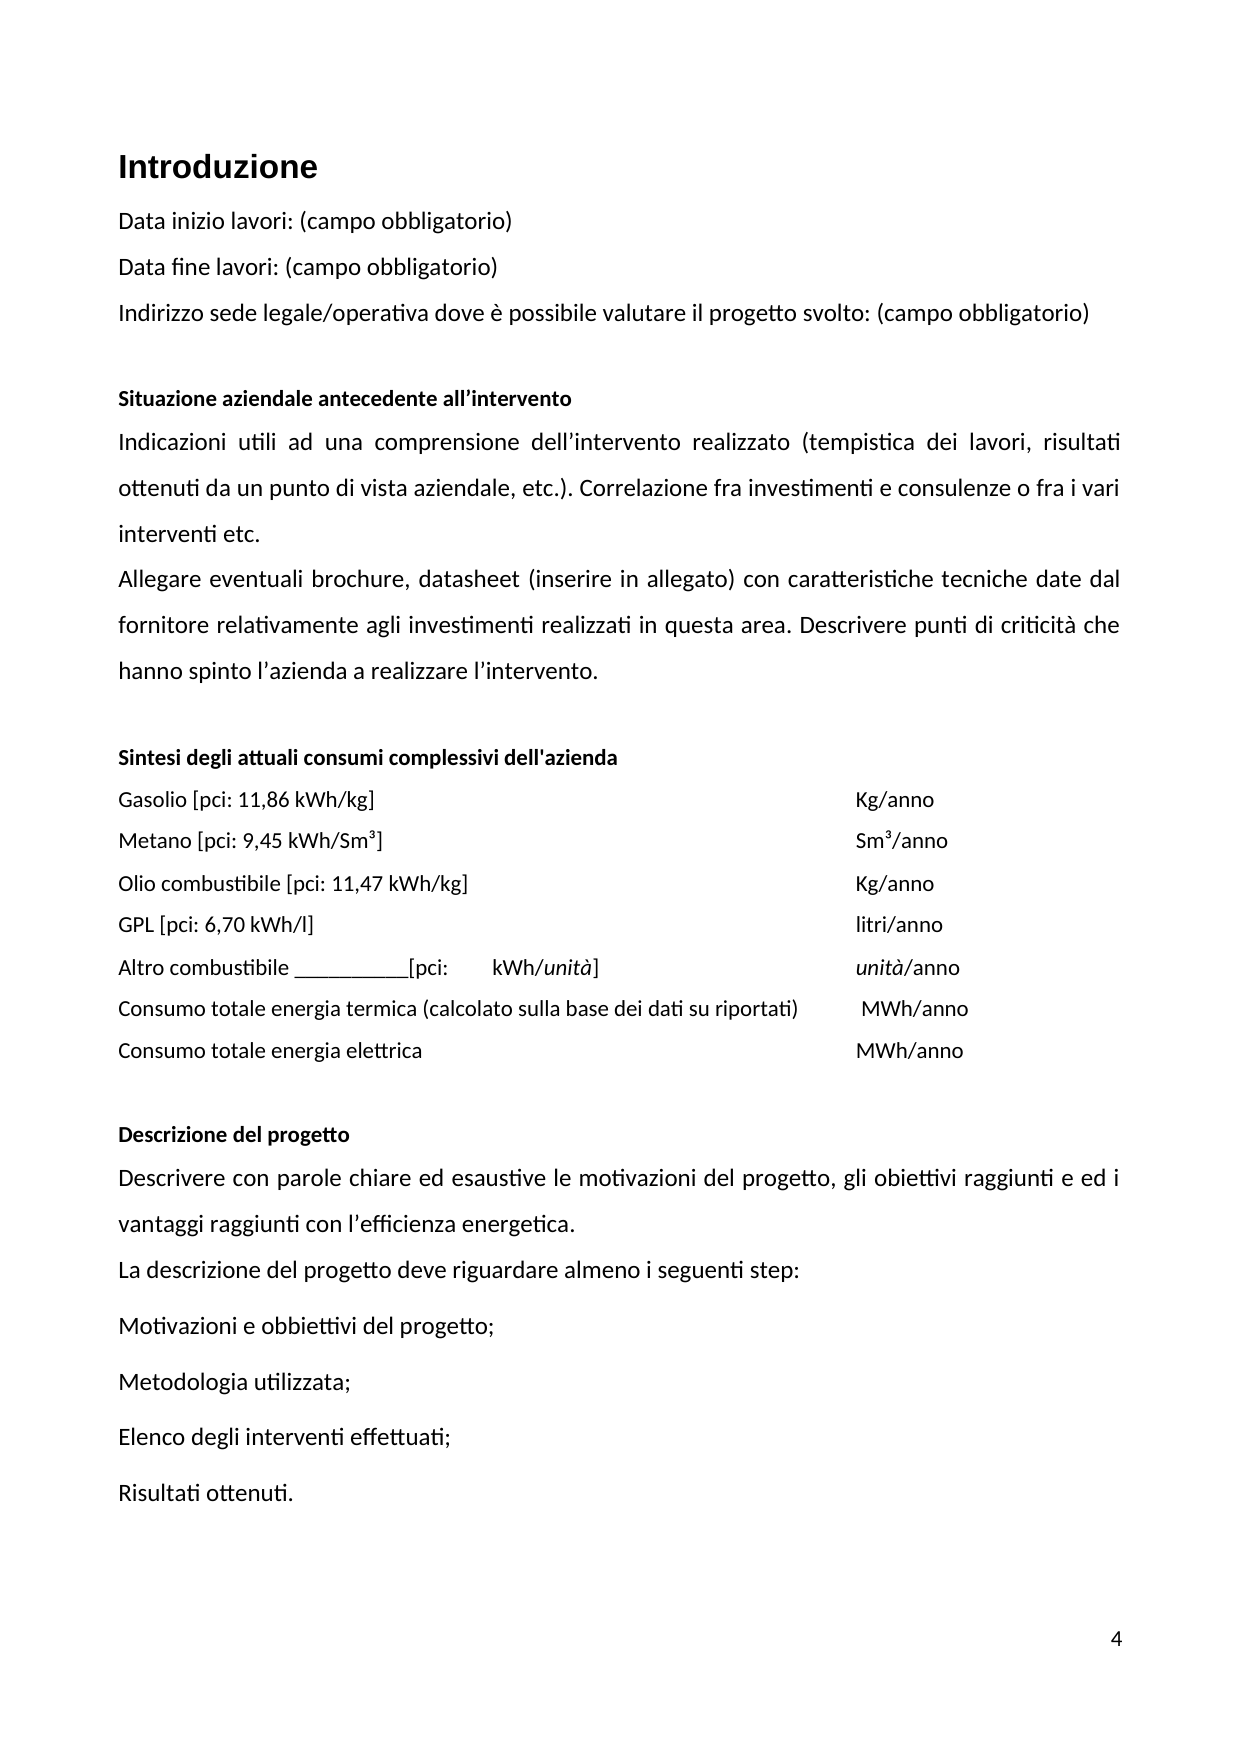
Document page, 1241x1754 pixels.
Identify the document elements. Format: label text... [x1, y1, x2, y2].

text La descrizione del progetto deve riguardare almeno i seguenti step: [118, 1254, 1122, 1284]
text Olio combustibile [pci: 11,47 kWh/kg] Kg/anno [118, 869, 1122, 897]
title Introduzione [118, 148, 1122, 186]
text GPL [pci: 6,70 kWh/l] litri/anno [118, 911, 1122, 939]
text Consumo totale energia elettrica MWh/anno [118, 1037, 1122, 1064]
text Consumo totale energia termica (calcolato sulla base dei dati su riportati) MWh/anno [118, 994, 1122, 1023]
text Data fine lavori: (campo obbligatorio) [118, 251, 1122, 281]
text Situazione aziendale antecedente all’intervento [118, 384, 1122, 412]
text Descrivere con parole chiare ed esaustive le motivazioni del progetto, gli obiettivi raggiunti e ed i vantaggi raggiunti con l’efficienza energetica. [118, 1162, 1122, 1239]
text Metano [pci: 9,45 kWh/Sm³] Sm³/anno [118, 827, 1122, 855]
text Metodologia utilizzata; [118, 1366, 1122, 1396]
text Gasolio [pci: 11,86 kWh/kg] Kg/anno [118, 785, 1122, 813]
text Sintesi degli attuali consumi complessivi dell'azienda [118, 743, 1122, 771]
text Descrizione del progetto [118, 1121, 1122, 1148]
text Motivazioni e obbiettivi del progetto; [118, 1310, 1122, 1340]
text Risultati ottenuti. [118, 1477, 1122, 1508]
text Indirizzo sede legale/operativa dove è possibile valutare il progetto svolto: (campo obbligatorio) [118, 297, 1122, 327]
text Indicazioni utili ad una comprensione dell’intervento realizzato (tempistica dei lavori, risultati ottenuti da un punto di vista aziendale, etc.). Correlazione fra investimenti e consulenze o fra i vari interventi etc. [118, 426, 1122, 548]
text Data inizio lavori: (campo obbligatorio) [118, 205, 1122, 236]
text Altro combustibile __________[pci: kWh/unità] unità/anno [118, 953, 1122, 981]
text Elenco degli interventi effettuati; [118, 1421, 1122, 1452]
text Allegare eventuali brochure, datasheet (inserire in allegato) con caratteristiche tecniche date dal fornitore relativamente agli investimenti realizzati in questa area. Descrivere punti di criticità che hanno spinto l’azienda a realizzare l’intervento. [118, 563, 1122, 686]
